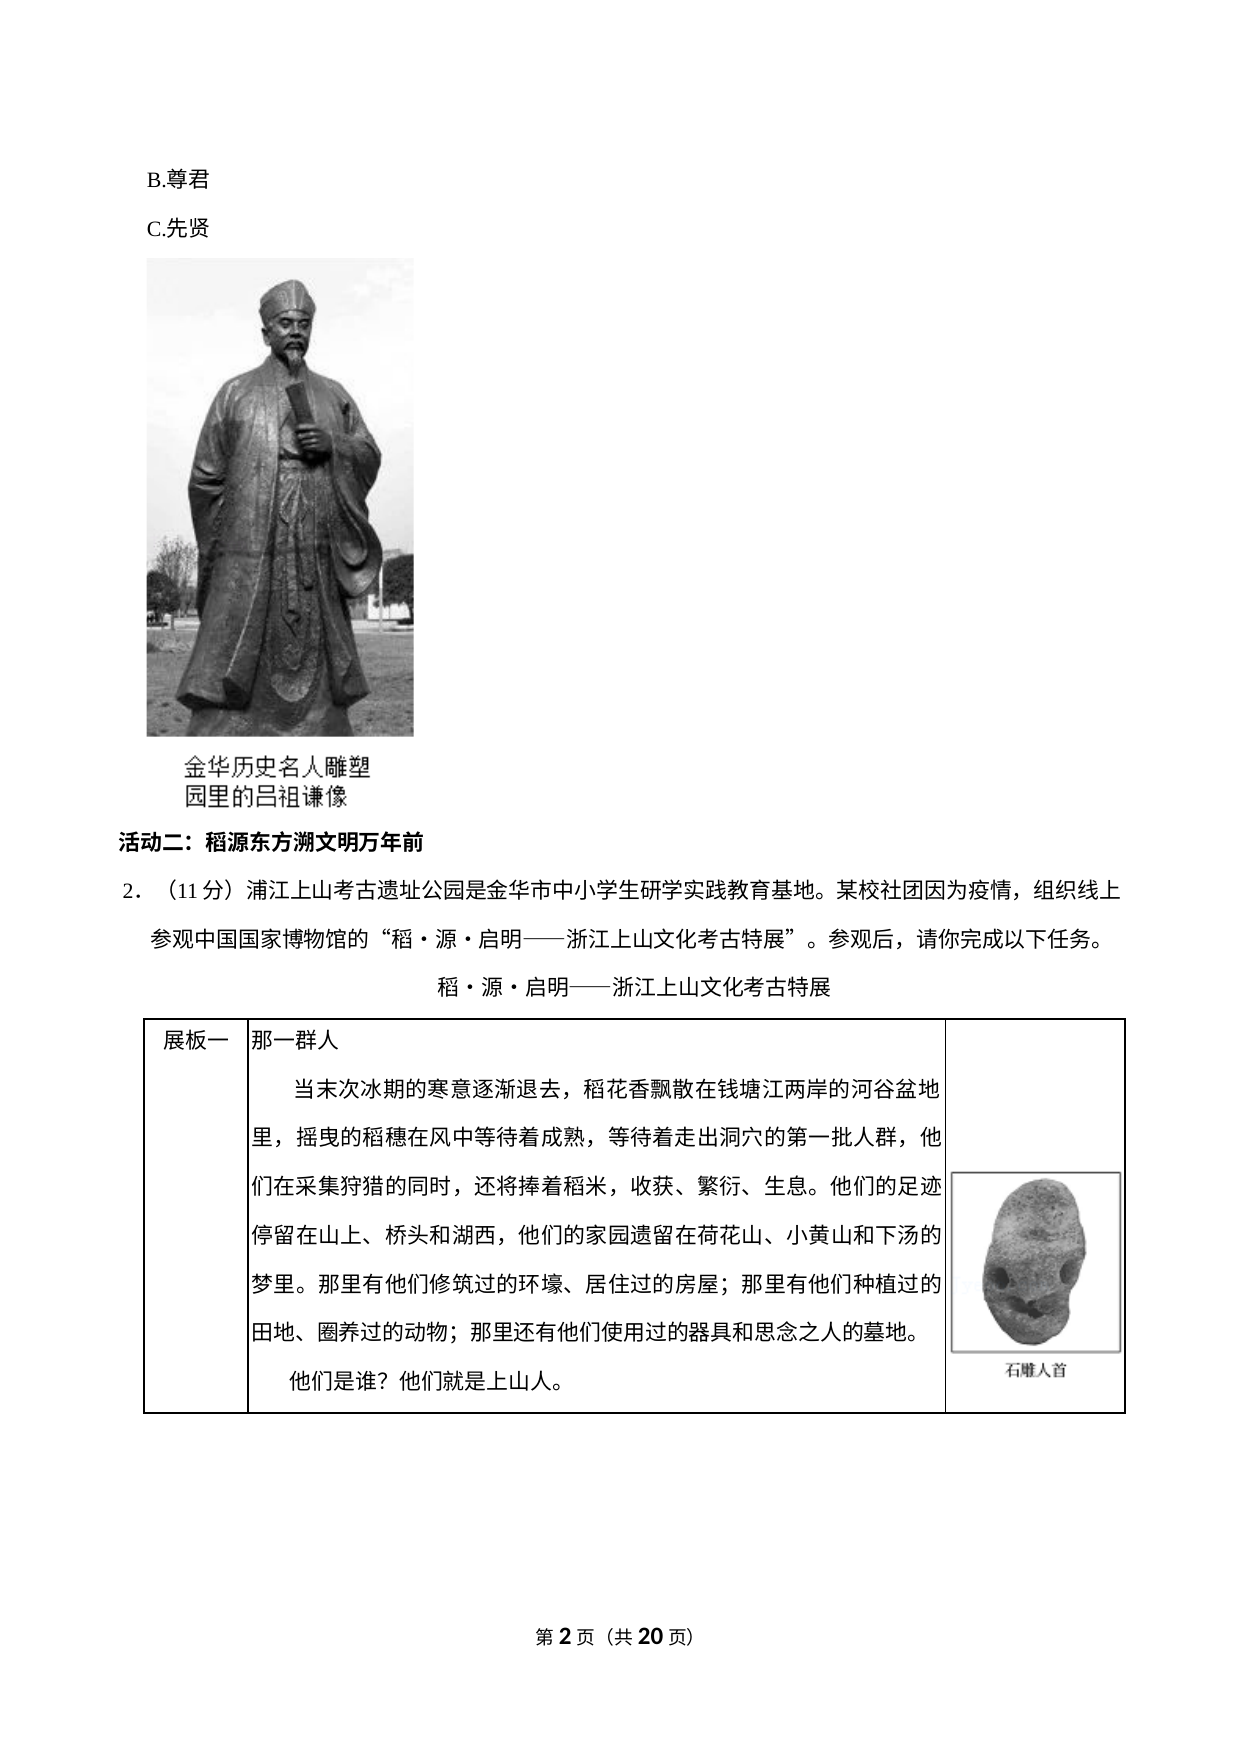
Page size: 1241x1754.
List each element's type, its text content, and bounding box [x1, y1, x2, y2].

text 活动二：稻源东方溯文明万年前 [118, 824, 1122, 857]
text B.尊君 [147, 162, 1122, 194]
picture [948, 1169, 1123, 1379]
picture [146, 258, 414, 809]
table_header [946, 1020, 1124, 1412]
text 2．（11分）浦江上山考古遗址公园是金华市中小学生研学实践教育基地。某校社团因为疫情，组织线上参观中国国家博物馆的“稻•源•启明——浙江上山文化考古特展”。参观后，请你完成以下任务。 [122, 873, 1122, 954]
table_header 展板一 [145, 1020, 247, 1412]
text C.先贤 [147, 210, 1122, 243]
text 稻•源•启明——浙江上山文化考古特展 [147, 970, 1122, 1002]
table_header 那一群人 当末次冰期的寒意逐渐退去，稻花香飘散在钱塘江两岸的河谷盆地里，摇曳的稻穗在风中等待着成熟，等待着走出洞穴的第一批人群，他们在采集狩猎的同时，还将捧着稻米，收获、繁衍、生息。他们的足迹停留在山上、桥头和湖西，他们的家园遗留在荷花山、小黄山和下汤的梦里。那里有他们修筑过的环壕、居住过的房屋；那里有他们种植过的田地、圈养过的动物；那里还有他们使用过的器具和思念之人的墓地。 他们是谁？他们就是上山人。 [249, 1020, 945, 1412]
